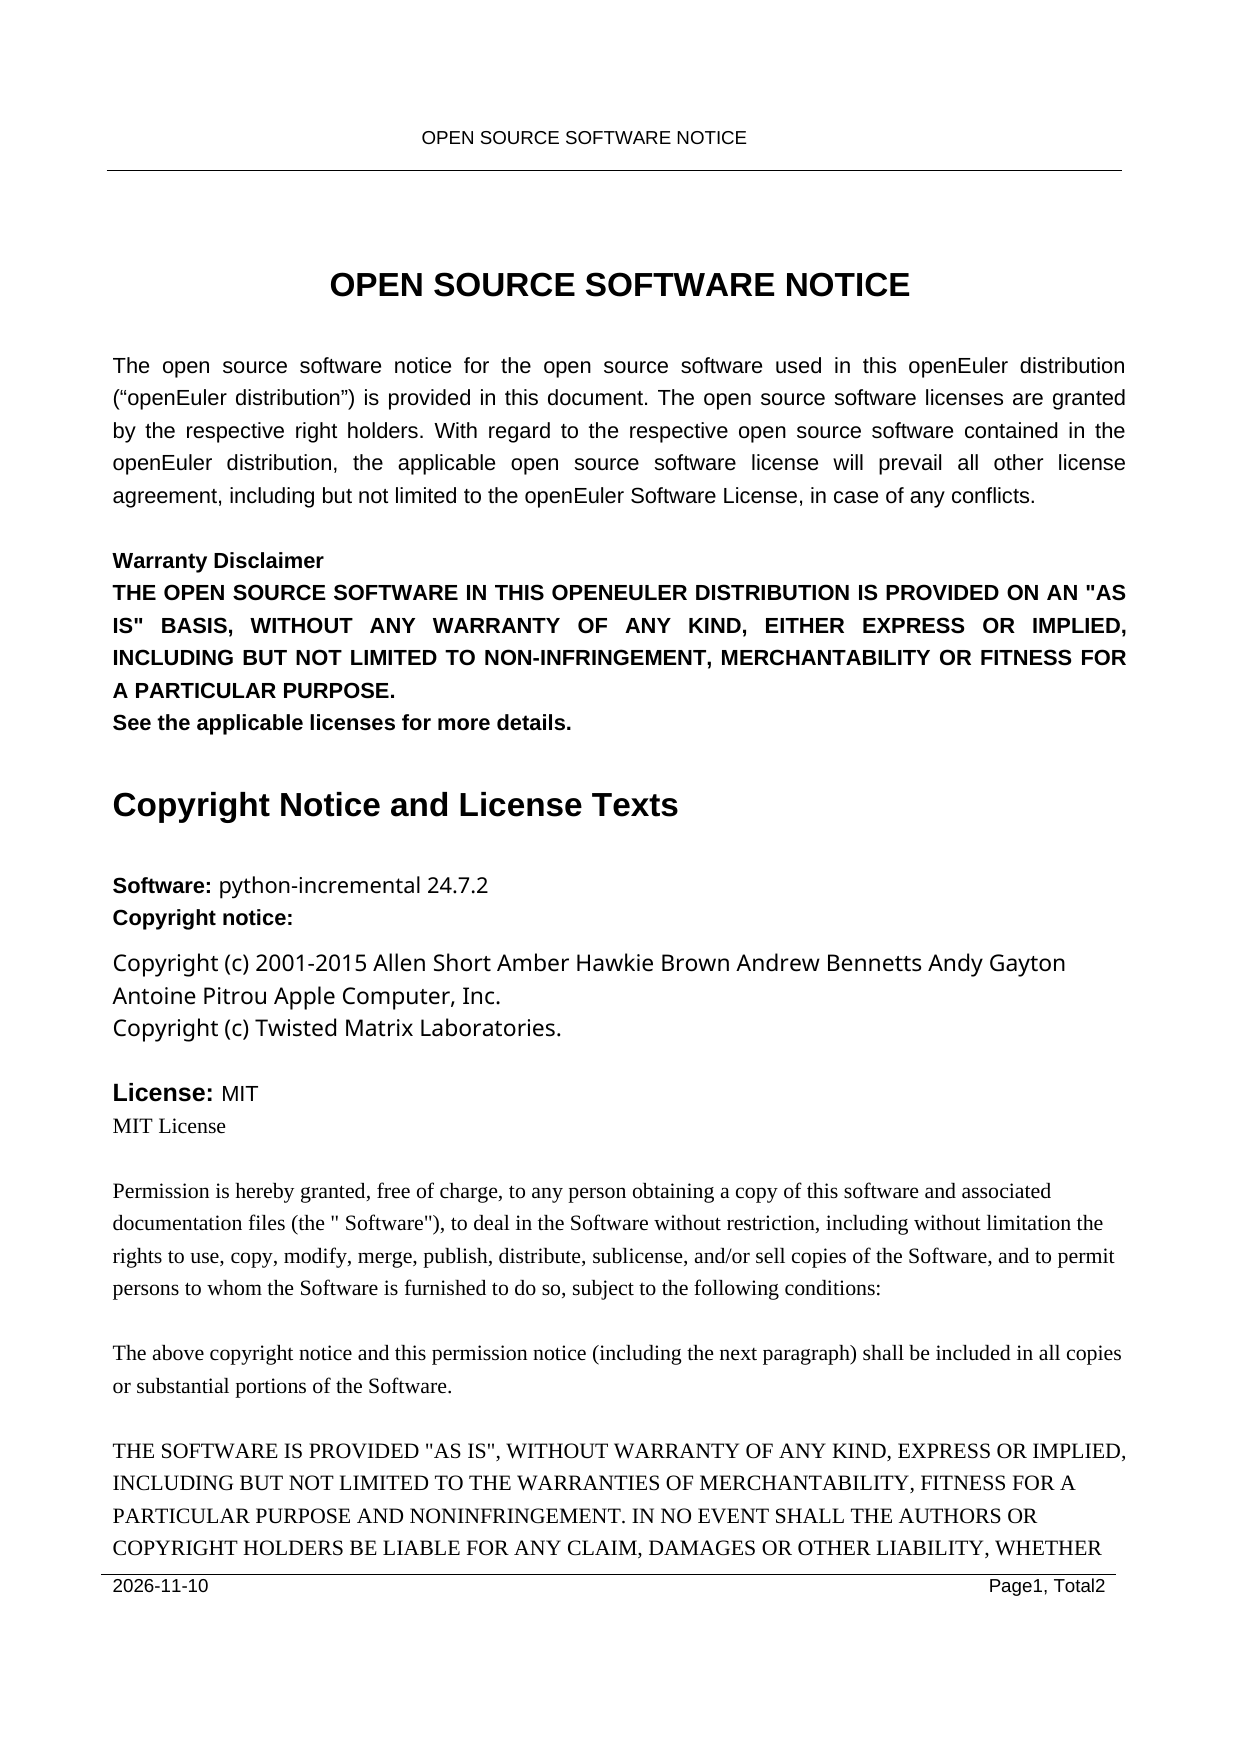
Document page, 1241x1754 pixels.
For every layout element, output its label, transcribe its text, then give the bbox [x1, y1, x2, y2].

text Copyright Notice and License Texts [112, 771, 1128, 836]
text Copyright notice: [112, 901, 1128, 934]
text License: MIT [112, 1077, 1128, 1109]
text Warranty Disclaimer [112, 544, 1128, 576]
title Software: python-incremental 24.7.2 [112, 869, 1128, 901]
text Copyright (c) 2001-2015 Allen Short Amber Hawkie Brown Andrew Bennetts Andy Gayton Antoine Pitrou Apple Computer, Inc. Copyright (c) Twisted Matrix Laboratories. [112, 947, 1128, 1077]
text THE OPEN SOURCE SOFTWARE IN THIS OPENEULER DISTRIBUTION IS PROVIDED ON AN "AS IS" BASIS, WITHOUT ANY WARRANTY OF ANY KIND, EITHER EXPRESS OR IMPLIED, INCLUDING BUT NOT LIMITED TO NON-INFRINGEMENT, MERCHANTABILITY OR FITNESS FOR A PARTICULAR PURPOSE. See the applicable licenses for more details. [112, 576, 1128, 739]
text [112, 1109, 1128, 1564]
text OPEN SOURCE SOFTWARE NOTICE [112, 251, 1128, 316]
text The open source software notice for the open source software used in this openEuler distribution (“openEuler distribution”) is provided in this document. The open source software licenses are granted by the respective right holders. With regard to the respective open source software contained in the openEuler distribution, the applicable open source software license will prevail all other license agreement, including but not limited to the openEuler Software License, in case of any conflicts. [112, 349, 1128, 511]
